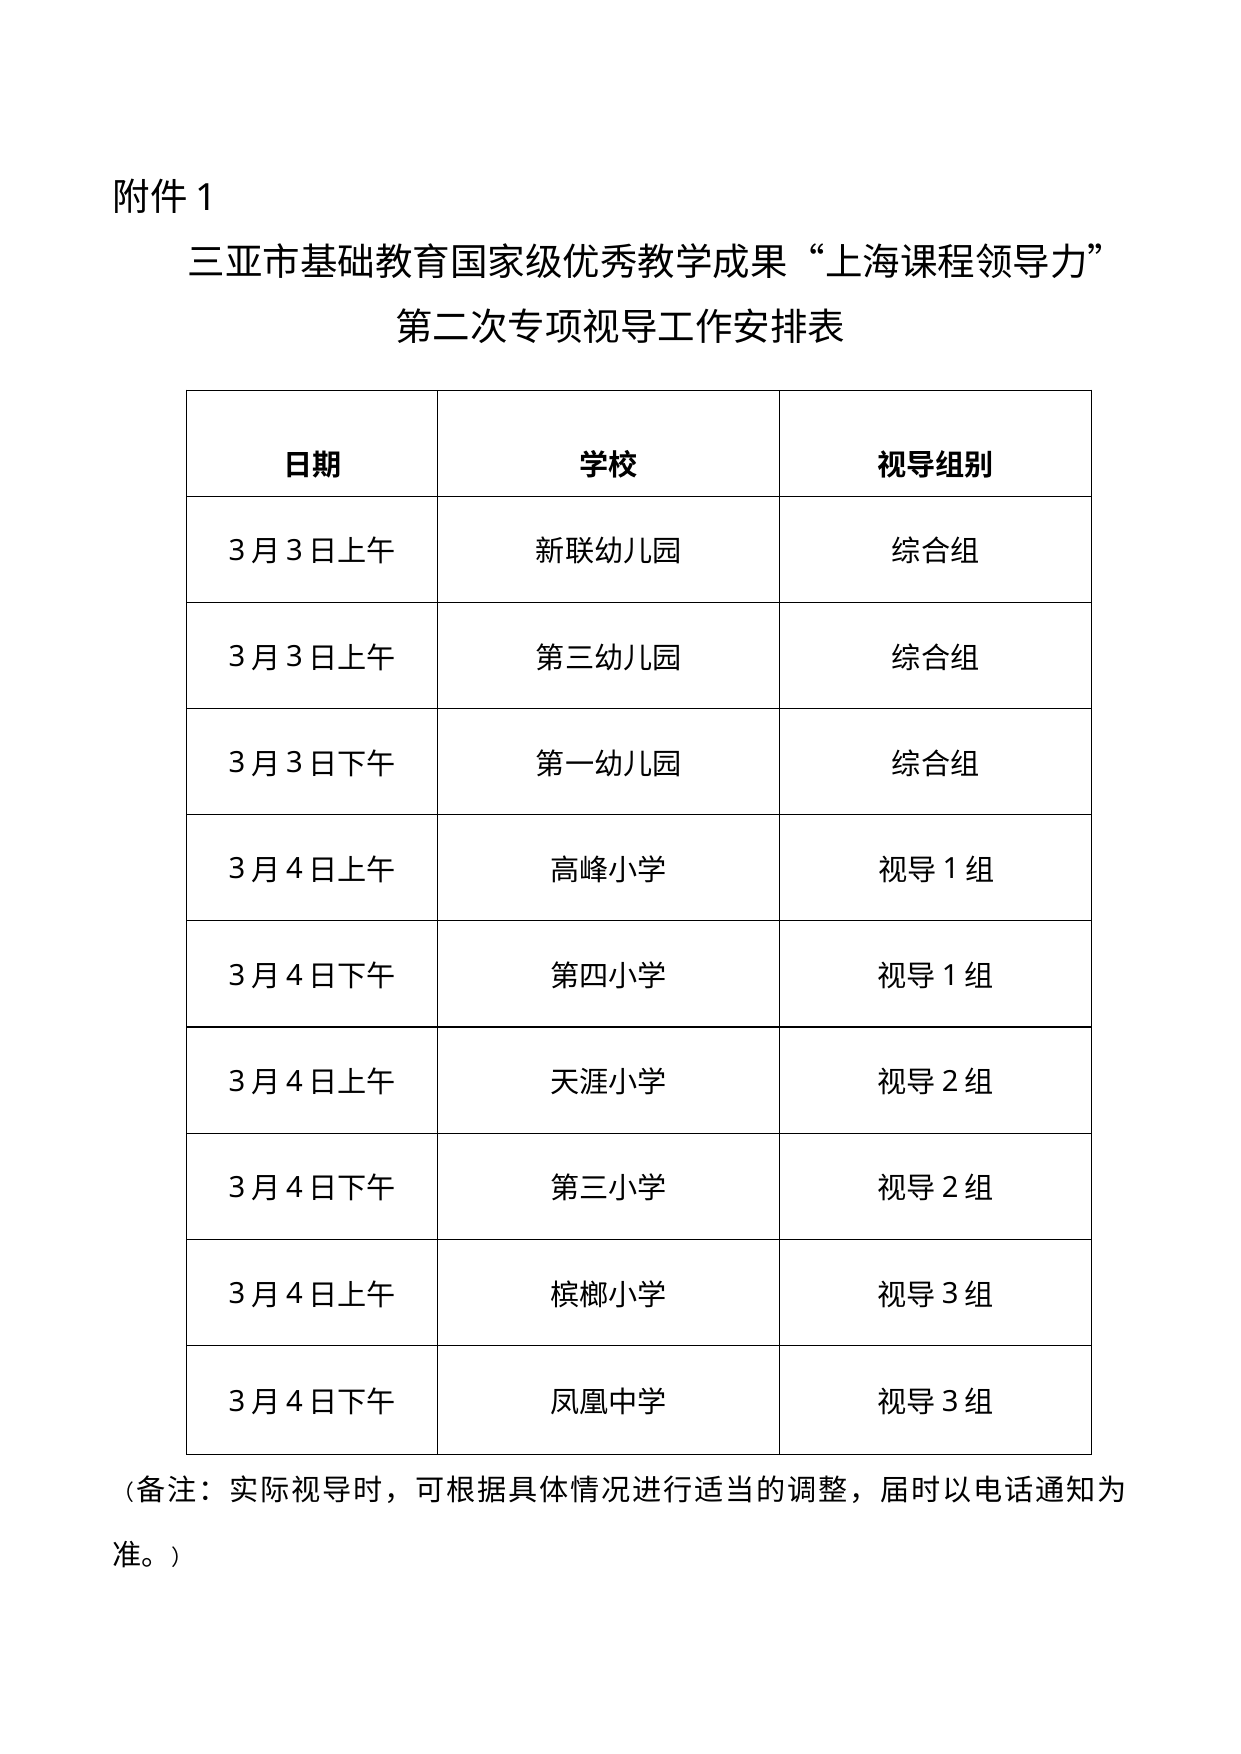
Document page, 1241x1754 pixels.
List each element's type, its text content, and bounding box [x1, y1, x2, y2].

table_cell 3月4日下午 [187, 921, 437, 1026]
text （备注：实际视导时，可根据具体情况进行适当的调整，届时以电话通知为准。） [112, 1455, 1128, 1585]
table_cell 视导2组 [780, 1134, 1091, 1239]
table_cell 3月4日上午 [187, 815, 437, 920]
table_cell 视导1组 [780, 815, 1091, 920]
text 第二次专项视导工作安排表 [112, 292, 1128, 357]
table_cell 3月4日下午 [187, 1134, 437, 1239]
table_cell 3月3日上午 [187, 603, 437, 708]
table_cell 3月4日下午 [187, 1346, 437, 1454]
table_cell 视导2组 [780, 1028, 1091, 1132]
table_cell 视导1组 [780, 921, 1091, 1026]
text 附件1 [112, 162, 1128, 227]
table_cell 高峰小学 [438, 815, 779, 920]
table_cell 第三幼儿园 [438, 603, 779, 708]
table_cell 第一幼儿园 [438, 709, 779, 814]
table_cell 综合组 [780, 603, 1091, 708]
table_header 学校 [438, 391, 779, 496]
table_cell 综合组 [780, 497, 1091, 602]
table_cell 3月4日上午 [187, 1240, 437, 1345]
table_header 日期 [187, 391, 437, 496]
table_cell 天涯小学 [438, 1028, 779, 1132]
table_cell 综合组 [780, 709, 1091, 814]
table_cell 第三小学 [438, 1134, 779, 1239]
table_cell 凤凰中学 [438, 1346, 779, 1454]
table_cell 第四小学 [438, 921, 779, 1026]
table_cell 3月3日上午 [187, 497, 437, 602]
table_header 视导组别 [780, 391, 1091, 496]
text 三亚市基础教育国家级优秀教学成果“上海课程领导力” [112, 227, 1128, 292]
table_cell 槟榔小学 [438, 1240, 779, 1345]
table_cell 视导3组 [780, 1346, 1091, 1454]
table_cell 3月3日下午 [187, 709, 437, 814]
table_cell 3月4日上午 [187, 1028, 437, 1132]
table_cell 新联幼儿园 [438, 497, 779, 602]
table_cell 视导3组 [780, 1240, 1091, 1345]
